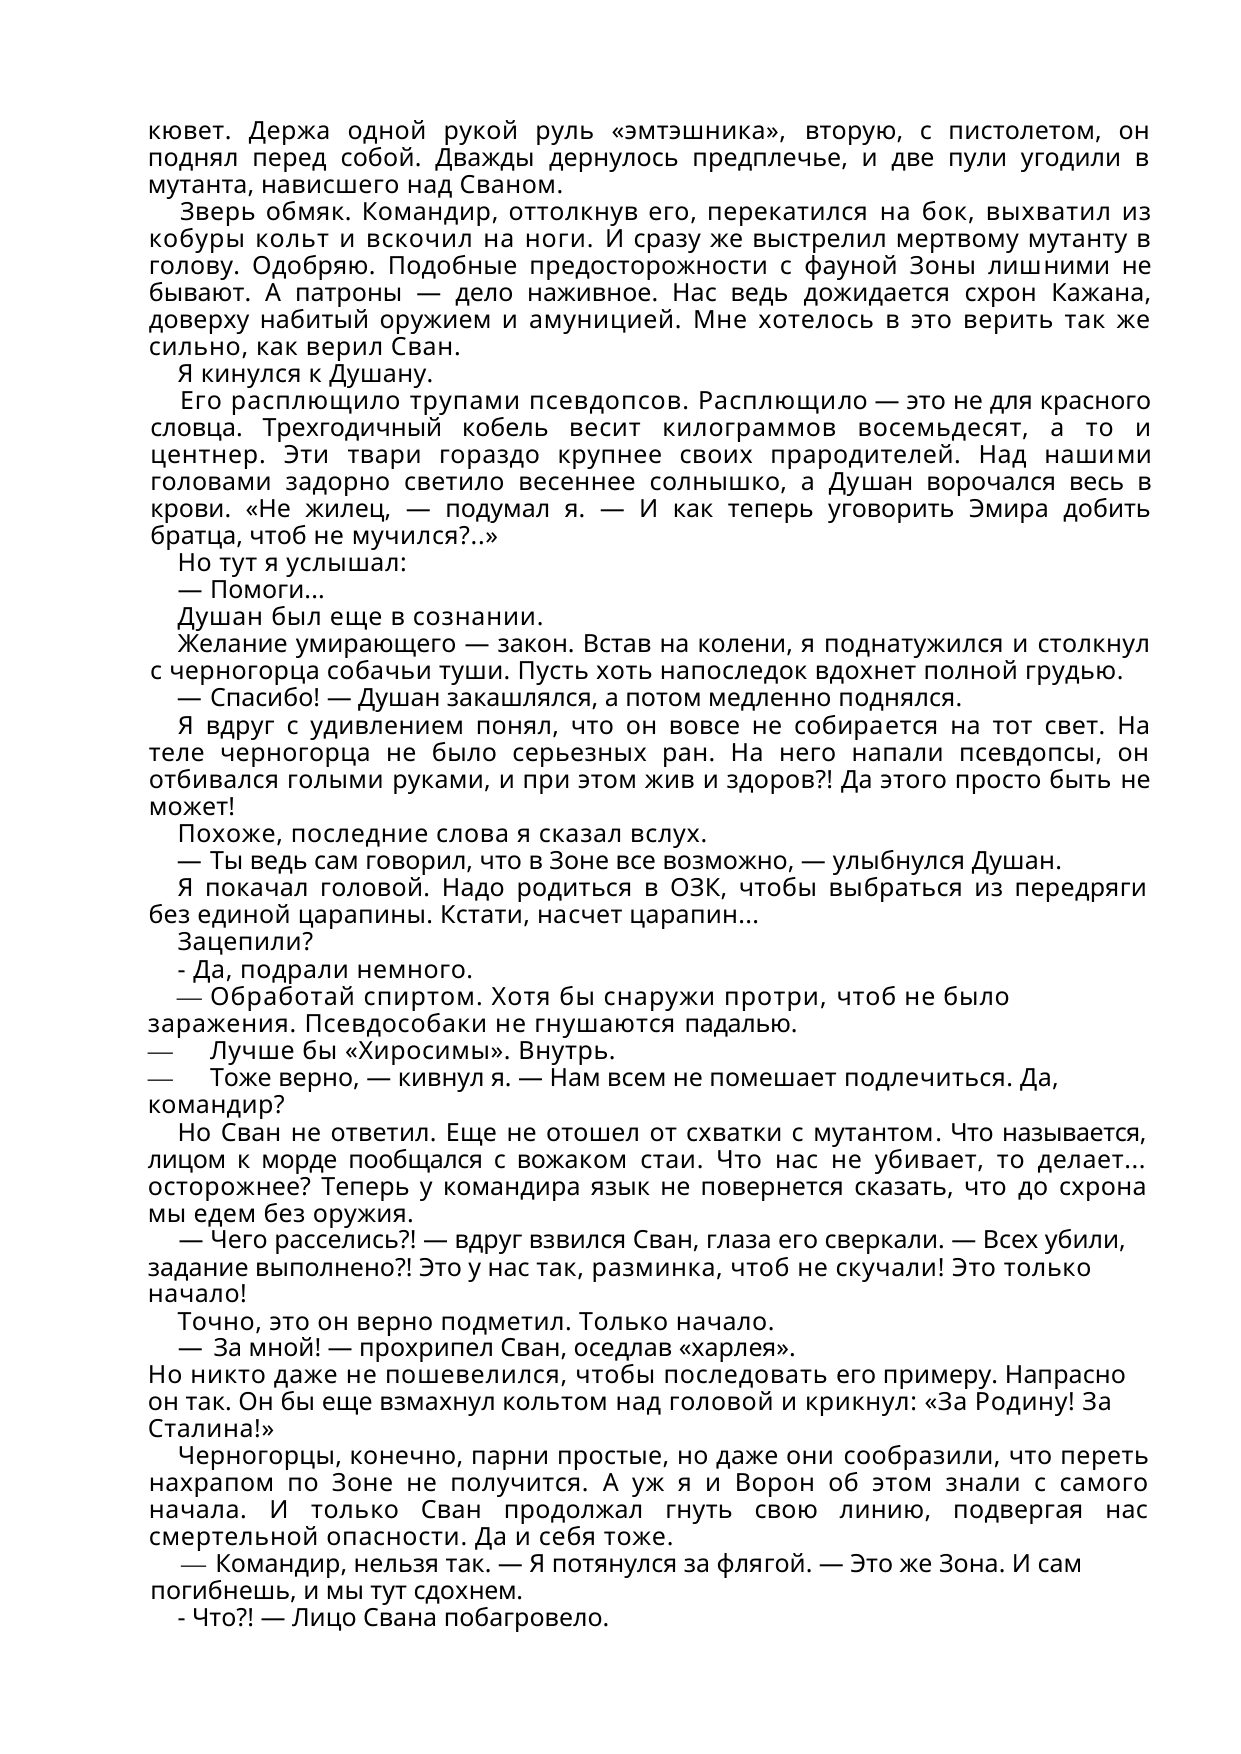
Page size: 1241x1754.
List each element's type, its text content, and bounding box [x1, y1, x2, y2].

text Но Сван не ответил. Еще не отошел от схватки с мутантом. Что называется, лицом к морде пообщался с вожаком стаи. Что нас не убивает, то делает... осторожнее? Теперь у командира язык не повернется сказать, что до схрона мы едем без оружия. [148, 1119, 1147, 1227]
text Душан был еще в сознании. [148, 604, 1152, 631]
text — Ты ведь сам говорил, что в Зоне все возможно, — улыбнулся Душан. [148, 848, 1152, 874]
list Командир, нельзя так. — Я потянулся за флягой. — Это же Зона. И сам погибнешь, и мы тут сдохнем. [150, 1551, 1152, 1605]
text Похоже, последние слова я сказал вслух. [148, 821, 1152, 848]
text Но тут я услышал: [148, 550, 1152, 577]
list Тоже верно, — кивнул я. — Нам всем не помешает подлечиться. Да, командир? [148, 1065, 1152, 1119]
text Желание умирающего — закон. Встав на колени, я поднатужился и столкнул с черногорца собачьи туши. Пусть хоть напоследок вдохнет полной грудью. [150, 631, 1150, 685]
text - Да, подрали немного. [148, 957, 1152, 983]
text Зверь обмяк. Командир, оттолкнув его, перекатился на бок, выхватил из кобуры кольт и вскочил на ноги. И сразу же выстрелил мертвому мутанту в голову. Одобряю. Подобные предосторожности с фауной Зоны лишними не бывают. А патроны — дело наживное. Нас ведь дожидается схрон Кажана, доверху набитый оружием и амуницией. Мне хотелось в это верить так же сильно, как верил Сван. [149, 199, 1152, 361]
list Обработай спиртом. Хотя бы снаружи протри, чтоб не было заражения. Псевдособаки не гнушаются падалью. [148, 983, 1152, 1037]
text Черногорцы, конечно, парни простые, но даже они сообразили, что переть нахрапом по Зоне не получится. А уж я и Ворон об этом знали с самого начала. И только Сван продолжал гнуть свою линию, подвергая нас смертельной опасности. Да и себя тоже. [149, 1443, 1149, 1551]
text Зацепили? [148, 929, 1152, 956]
text - Что?! — Лицо Свана побагровело. [148, 1605, 1152, 1632]
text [148, 118, 1150, 199]
text Точно, это он верно подметил. Только начало. [148, 1308, 1152, 1335]
text Его расплющило трупами псевдопсов. Расплющило — это не для красного словца. Трехгодичный кобель весит килограммов восемьдесят, а то и центнер. Эти твари гораздо крупнее своих прародителей. Над нашими головами задорно светило весеннее солнышко, а Душан ворочался весь в крови. «Не жилец, — подумал я. — И как теперь уговорить Эмира добить братца, чтоб не мучился?..» [150, 388, 1152, 550]
text Я кинулся к Душану. [148, 361, 1152, 388]
text Я покачал головой. Надо родиться в ОЗК, чтобы выбраться из передряги без единой царапины. Кстати, насчет царапин... [148, 875, 1147, 929]
text — Помоги... [148, 577, 1152, 604]
text — Чего расселись?! — вдруг взвился Сван, глаза его сверкали. — Всех убили, задание выполнено?! Это у нас так, разминка, чтоб не скучали! Это только начало! [148, 1227, 1152, 1308]
text — За мной! — прохрипел Сван, оседлав «харлея». Но никто даже не пошевелился, чтобы последовать его примеру. Напрасно он так. Он бы еще взмахнул кольтом над головой и крикнул: «За Родину! За Сталина!» [148, 1335, 1152, 1443]
text — Спасибо! — Душан закашлялся, а потом медленно поднялся. [148, 685, 1152, 712]
list Лучше бы «Хиросимы». Внутрь. [148, 1038, 1152, 1065]
text Я вдруг с удивлением понял, что он вовсе не собирается на тот свет. На теле черногорца не было серьезных ран. На него напали псевдопсы, он отбивался голыми руками, и при этом жив и здоров?! Да этого просто быть не может! [149, 713, 1151, 821]
